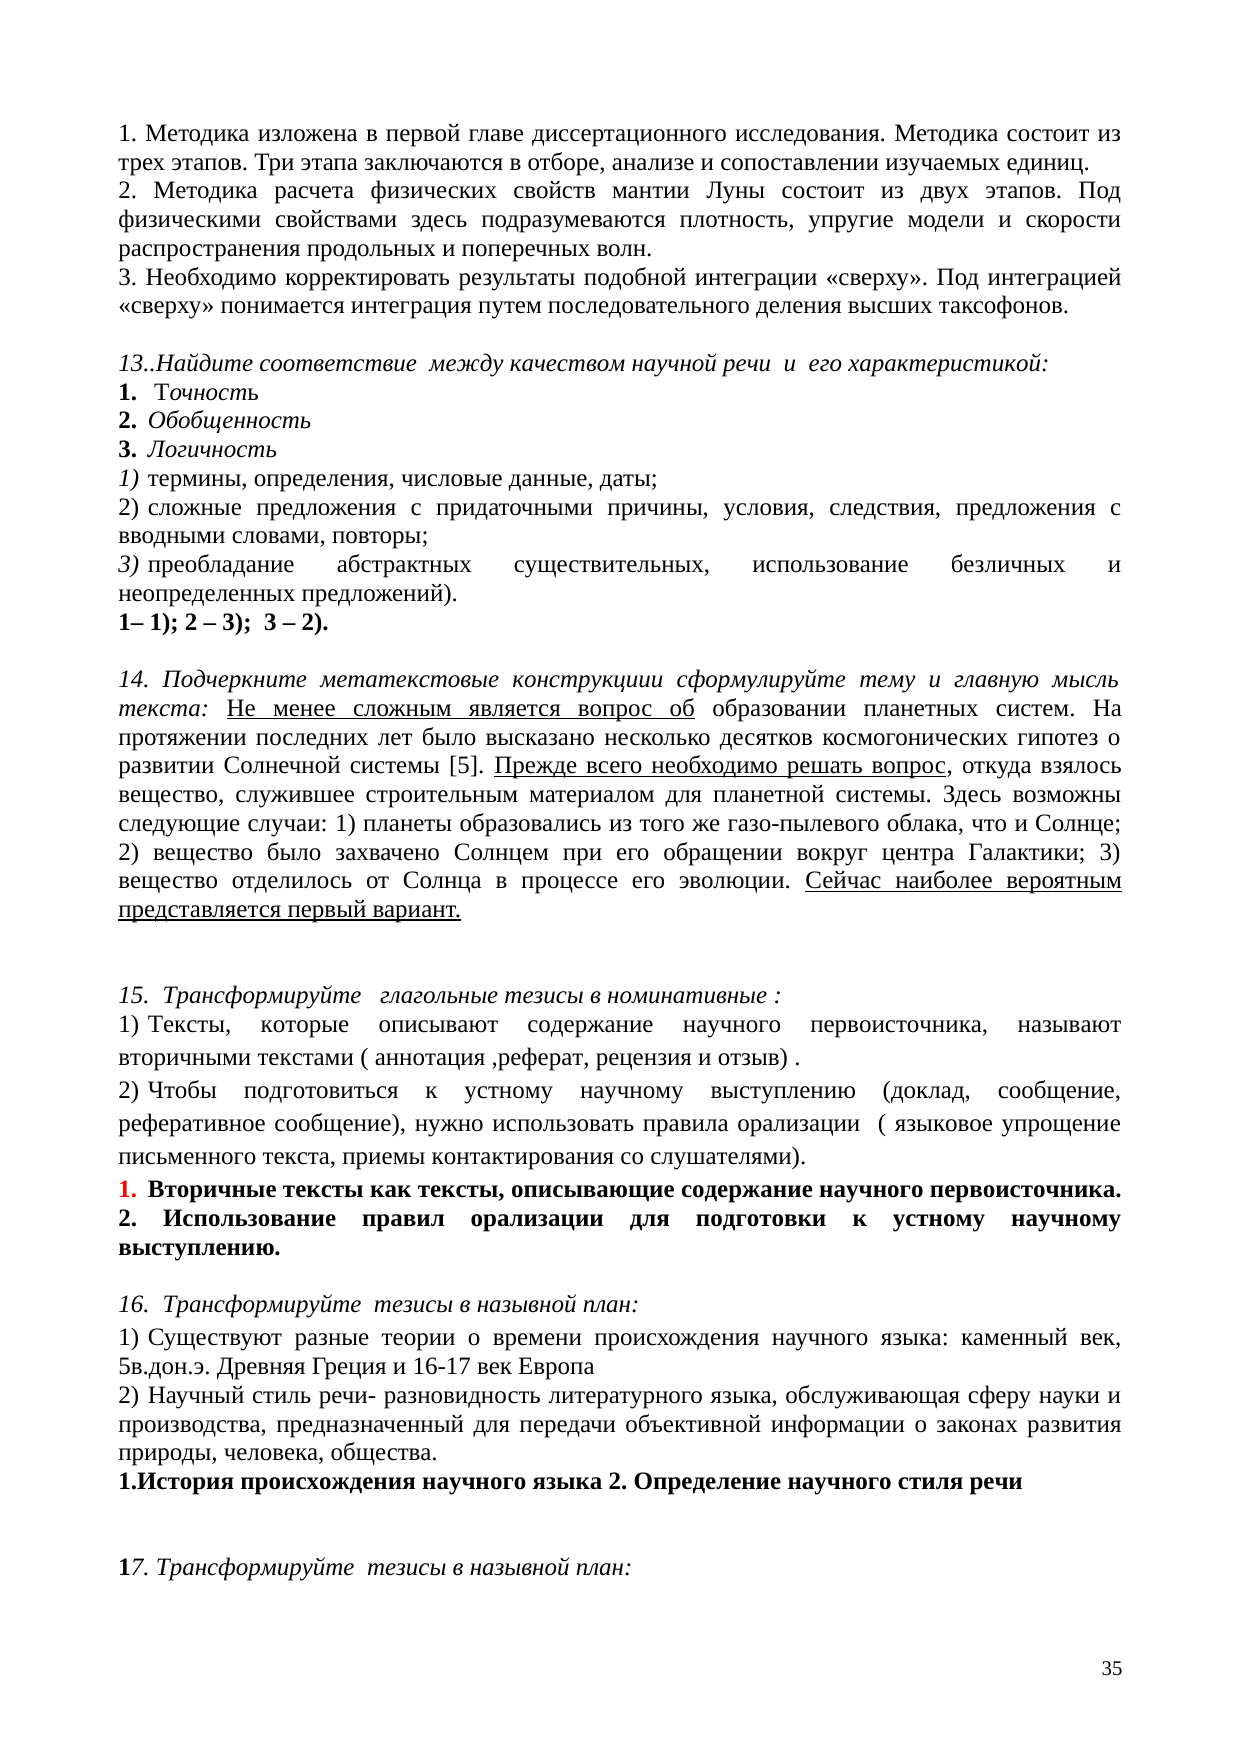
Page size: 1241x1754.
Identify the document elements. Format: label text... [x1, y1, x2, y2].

text 3. Необходимо корректировать результаты подобной интеграции «сверху». Под интеграцией «сверху» понимается интеграция путем последовательного деления высших таксофонов. [118, 262, 1122, 319]
list Обобщенность [118, 406, 1122, 434]
list Вторичные тексты как тексты, описывающие содержание научного первоисточника. 2. Использование правил орализации для подготовки к устному научному выступлению. [118, 1174, 1122, 1261]
text 17. Трансформируйте тезисы в назывной план: [118, 1552, 1122, 1581]
list 1– 1); 2 – 3); 3 – 2). [118, 607, 1122, 636]
text 2. Методика расчета физических свойств мантии Луны состоит из двух этапов. Под физическими свойствами здесь подразумеваются плотность, упругие модели и скорости распространения продольных и поперечных волн. [118, 176, 1122, 262]
text 13..Найдите соответствие между качеством научной речи и его характеристикой: [118, 348, 1122, 377]
list Чтобы подготовиться к устному научному выступлению (доклад, сообщение, реферативное сообщение), нужно использовать правила орализации ( языковое упрощение письменного текста, приемы контактирования со слушателями). [118, 1075, 1122, 1170]
list Трансформируйте глагольные тезисы в номинативные : [118, 981, 1122, 1009]
list Научный стиль речи- разновидность литературного языка, обслуживающая сферу науки и производства, предназначенный для передачи объективной информации о законах развития природы, человека, общества. [118, 1380, 1122, 1466]
list преобладание абстрактных существительных, использование безличных и неопределенных предложений). [118, 549, 1122, 607]
list Существуют разные теории о времени происхождения научного языка: каменный век, 5в.дон.э. Древняя Греция и 16-17 век Европа [118, 1322, 1122, 1380]
text 1. Методика изложена в первой главе диссертационного исследования. Методика состоит из трех этапов. Три этапа заключаются в отборе, анализе и сопоставлении изучаемых единиц. [118, 118, 1122, 176]
list Логичность [118, 434, 1122, 463]
list Точность [118, 377, 1122, 406]
list 1.История происхождения научного языка 2. Определение научного стиля речи [118, 1466, 1122, 1495]
list Трансформируйте тезисы в назывной план: [118, 1289, 1122, 1318]
list Тексты, которые описывают содержание научного первоисточника, называют вторичными текстами ( аннотация ,реферат, рецензия и отзыв) . [118, 1009, 1122, 1071]
list термины, определения, числовые данные, даты; [118, 463, 1122, 492]
list сложные предложения с придаточными причины, условия, следствия, предложения с вводными словами, повторы; [118, 492, 1122, 549]
list 14. Подчеркните метатекстовые конструкциии сформулируйте тему и главную мысль текста: Не менее сложным является вопрос об образовании планетных систем. На протяжении последних лет было высказано несколько десятков космогонических гипотез о развитии Солнечной системы [5]. Прежде всего необходимо решать вопрос, откуда взялось вещество, служившее строительным материалом для планетной системы. Здесь возможны следующие случаи: 1) планеты образовались из того же газо-пылевого облака, что и Солнце; 2) вещество было захвачено Солнцем при его обращении вокруг центра Галактики; 3) вещество отделилось от Солнца в процессе его эволюции. Сейчас наиболее вероятным представляется первый вариант. [118, 664, 1122, 923]
